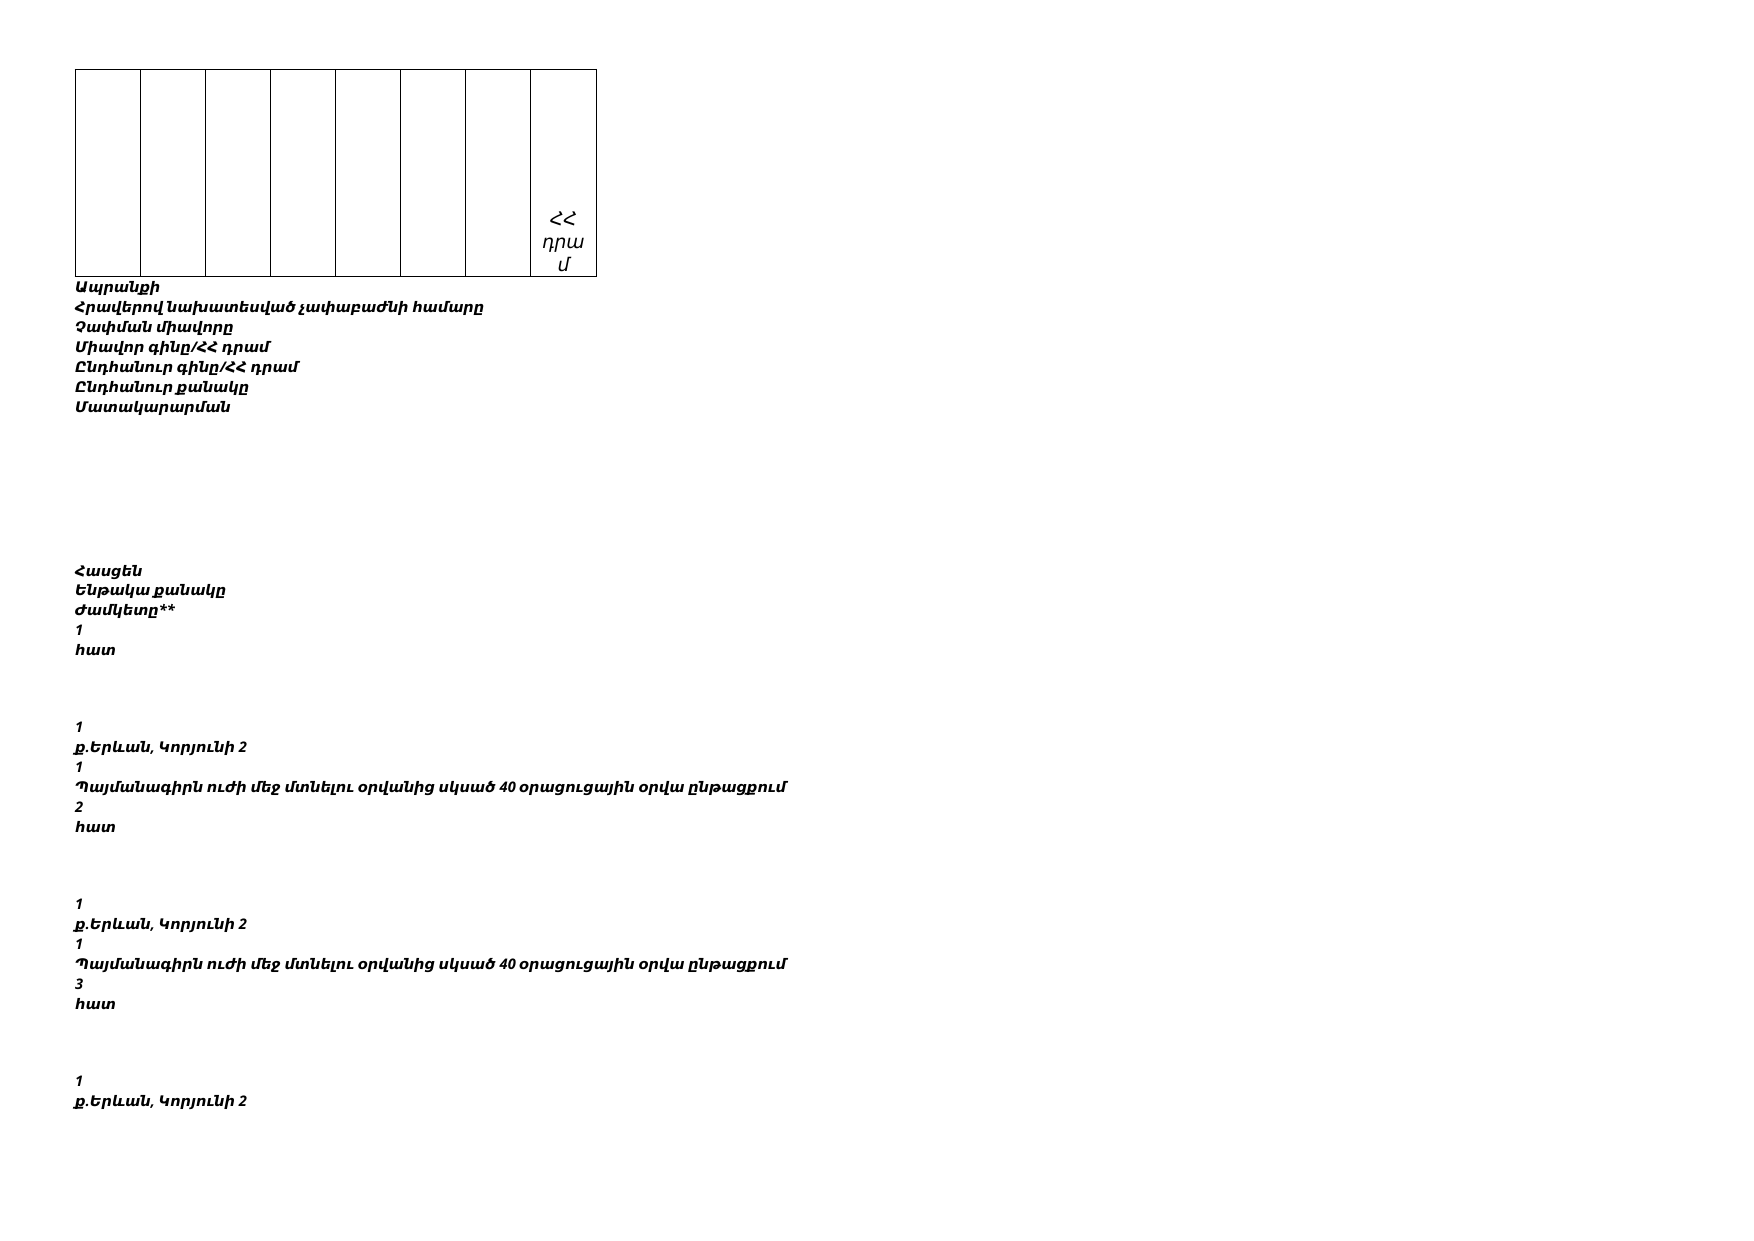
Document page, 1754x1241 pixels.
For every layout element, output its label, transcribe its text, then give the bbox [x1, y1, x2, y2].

text ՀՀ դրամ [542, 70, 585, 276]
